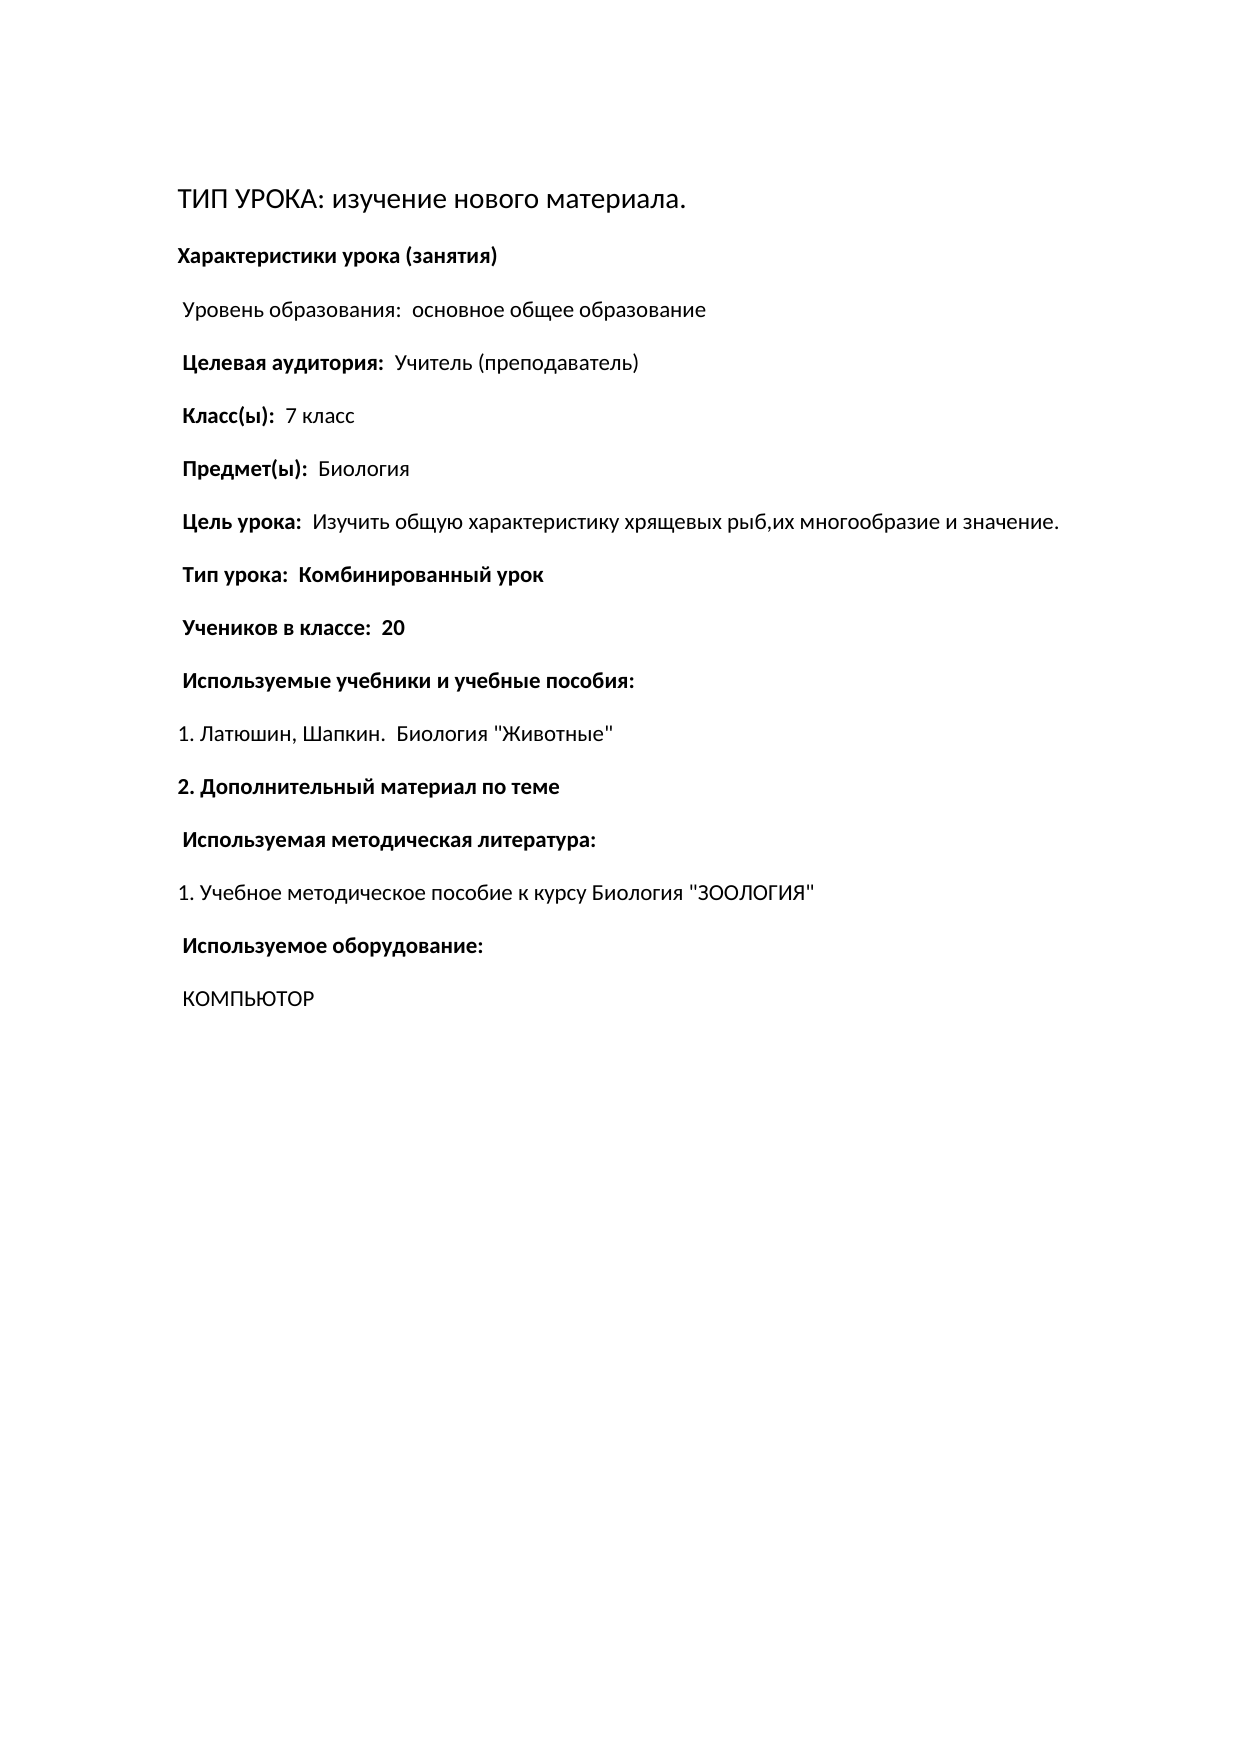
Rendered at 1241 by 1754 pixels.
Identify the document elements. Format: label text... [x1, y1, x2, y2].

text КОМПЬЮТОР [177, 984, 1152, 1012]
text Тип урока: Комбинированный урок [177, 560, 1152, 588]
text Характеристики урока (занятия) [177, 242, 1152, 270]
text Класс(ы): 7 класс [177, 401, 1152, 429]
text Используемые учебники и учебные пособия: [177, 666, 1152, 694]
text Предмет(ы): Биология [177, 454, 1152, 482]
text ТИП УРОКА: изучение нового материала. [177, 180, 1152, 216]
text Цель урока: Изучить общую характеристику хрящевых рыб,их многообразие и значение. [177, 507, 1152, 535]
text Целевая аудитория: Учитель (преподаватель) [177, 348, 1152, 376]
text Учеников в классе: 20 [177, 613, 1152, 641]
text 2. Дополнительный материал по теме [177, 772, 1152, 800]
text 1. Учебное методическое пособие к курсу Биология "ЗООЛОГИЯ" [177, 878, 1152, 906]
text Используемая методическая литература: [177, 825, 1152, 853]
text Используемое оборудование: [177, 931, 1152, 959]
text Уровень образования: основное общее образование [177, 295, 1152, 323]
text 1. Латюшин, Шапкин. Биология "Животные" [177, 719, 1152, 747]
